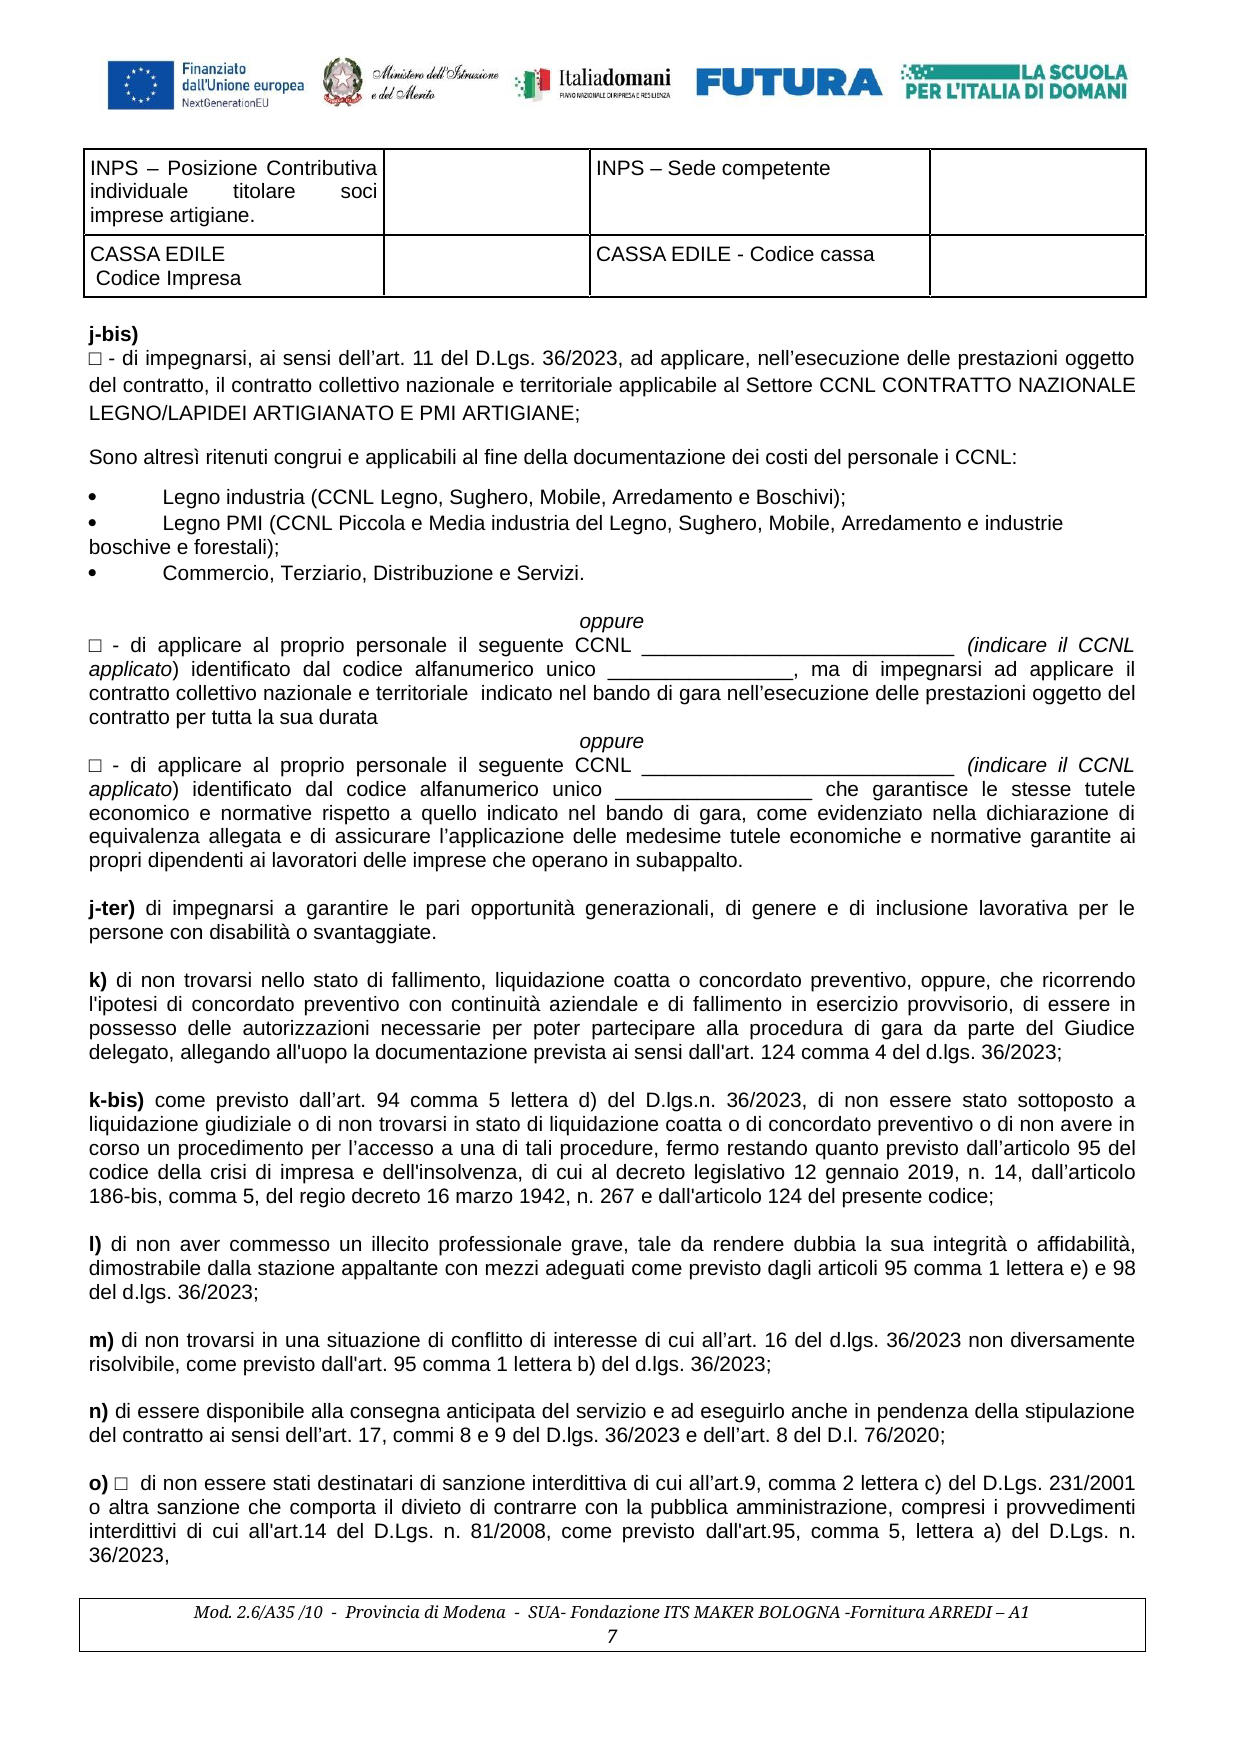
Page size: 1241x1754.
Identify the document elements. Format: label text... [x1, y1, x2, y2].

table_cell CASSA EDILE Codice Impresa [85, 236, 384, 296]
table_cell [385, 150, 589, 234]
table_cell [931, 150, 1145, 234]
text l) di non aver commesso un illecito professionale grave, tale da rendere dubbia la sua integrità o affidabilità, dimostrabile dalla stazione appaltante con mezzi adeguati come previsto dagli articoli 95 comma 1 lettera e) e 98 del d.lgs. 36/2023; [89, 1232, 1137, 1303]
text oppure [89, 728, 1137, 752]
list Legno industria (CCNL Legno, Sughero, Mobile, Arredamento e Boschivi); [89, 485, 1137, 509]
text □ - di applicare al proprio personale il seguente CCNL ___________________________ (indicare il CCNL applicato) identificato dal codice alfanumerico unico ________________, ma di impegnarsi ad applicare il contratto collettivo nazionale e territoriale indicato nel bando di gara nell’esecuzione delle prestazioni oggetto del contratto per tutta la sua durata [89, 633, 1137, 728]
text j-ter) di impegnarsi a garantire le pari opportunità generazionali, di genere e di inclusione lavorativa per le persone con disabilità o svantaggiate. [89, 896, 1137, 944]
text m) di non trovarsi in una situazione di conflitto di interesse di cui all’art. 16 del d.lgs. 36/2023 non diversamente risolvibile, come previsto dall'art. 95 comma 1 lettera b) del d.lgs. 36/2023; [89, 1327, 1137, 1375]
table_cell [930, 234, 1146, 296]
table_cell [591, 150, 929, 234]
list Legno PMI (CCNL Piccola e Media industria del Legno, Sughero, Mobile, Arredamento e industrie boschive e forestali); [89, 511, 1137, 559]
list Commercio, Terziario, Distribuzione e Servizi. [89, 561, 1137, 585]
text o) □ di non essere stati destinatari di sanzione interdittiva di cui all’art.9, comma 2 lettera c) del D.Lgs. 231/2001 o altra sanzione che comporta il divieto di contrarre con la pubblica amministrazione, compresi i provvedimenti interdittivi di cui all'art.14 del D.Lgs. n. 81/2008, come previsto dall'art.95, comma 5, lettera a) del D.Lgs. n. 36/2023, [89, 1471, 1137, 1567]
text n) di essere disponibile alla consegna anticipata del servizio e ad eseguirlo anche in pendenza della stipulazione del contratto ai sensi dell’art. 17, commi 8 e 9 del D.lgs. 36/2023 e dell’art. 8 del D.l. 76/2020; [89, 1399, 1137, 1447]
text □ - di impegnarsi, ai sensi dell’art. 11 del D.Lgs. 36/2023, ad applicare, nell’esecuzione delle prestazioni oggetto del contratto, il contratto collettivo nazionale e territoriale applicabile al Settore CCNL CONTRATTO NAZIONALE LEGNO/LAPIDEI ARTIGIANATO E PMI ARTIGIANE; [89, 345, 1137, 424]
text j-bis) [89, 321, 1137, 345]
table_cell CASSA EDILE - Codice cassa [590, 236, 930, 296]
text oppure [89, 609, 1137, 633]
table_cell [384, 236, 589, 296]
text k-bis) come previsto dall’art. 94 comma 5 lettera d) del D.lgs.n. 36/2023, di non essere stato sottoposto a liquidazione giudiziale o di non trovarsi in stato di liquidazione coatta o di concordato preventivo o di non avere in corso un procedimento per l’accesso a una di tali procedure, fermo restando quanto previsto dall’articolo 95 del codice della crisi di impresa e dell'insolvenza, di cui al decreto legislativo 12 gennaio 2019, n. 14, dall’articolo 186-bis, comma 5, del regio decreto 16 marzo 1942, n. 267 e dall'articolo 124 del presente codice; [89, 1088, 1137, 1208]
table_cell INPS – Posizione Contributiva individuale titolare soci imprese artigiane. [85, 150, 383, 234]
text Sono altresì ritenuti congrui e applicabili al fine della documentazione dei costi del personale i CCNL: [89, 444, 1137, 468]
text □ - di applicare al proprio personale il seguente CCNL ___________________________ (indicare il CCNL applicato) identificato dal codice alfanumerico unico _________________ che garantisce le stesse tutele economico e normative rispetto a quello indicato nel bando di gara, come evidenziato nella dichiarazione di equivalenza allegata e di assicurare l’applicazione delle medesime tutele economiche e normative garantite ai propri dipendenti ai lavoratori delle imprese che operano in subappalto. [89, 752, 1137, 872]
text k) di non trovarsi nello stato di fallimento, liquidazione coatta o concordato preventivo, oppure, che ricorrendo l'ipotesi di concordato preventivo con continuità aziendale e di fallimento in esercizio provvisorio, di essere in possesso delle autorizzazioni necessarie per poter partecipare alla procedura di gara da parte del Giudice delegato, allegando all'uopo la documentazione prevista ai sensi dall'art. 124 comma 4 del d.lgs. 36/2023; [89, 968, 1137, 1064]
